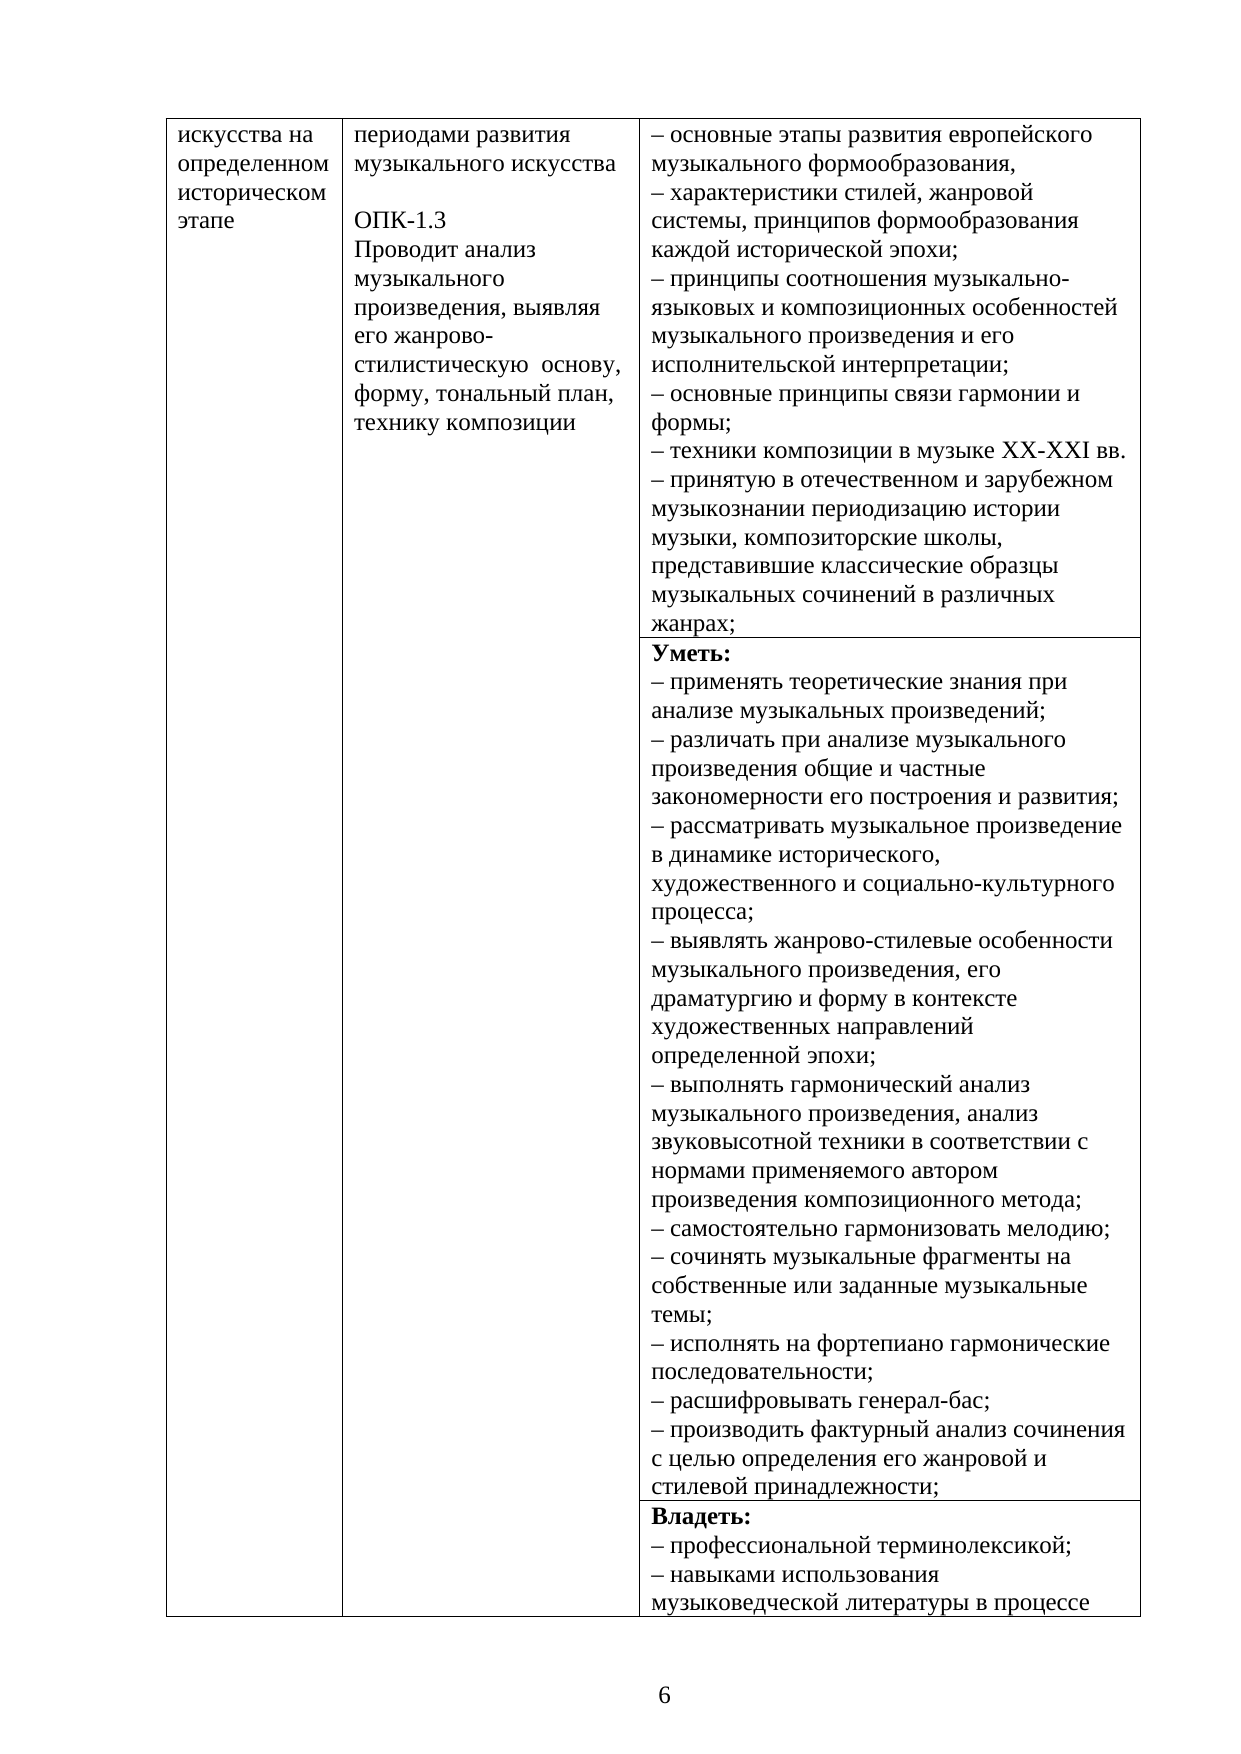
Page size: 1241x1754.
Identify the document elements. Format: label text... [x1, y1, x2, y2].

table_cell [167, 119, 342, 1616]
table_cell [640, 119, 1140, 637]
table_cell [343, 119, 639, 1616]
table_cell Уметь: – применять теоретические знания при анализе музыкальных произведений; – различать при анализе музыкального произведения общие и частные закономерности его построения и развития; – рассматривать музыкальное произведение в динамике исторического, художественного и социально-культурного процесса; – выявлять жанрово-стилевые особенности музыкального произведения, его драматургию и форму в контексте художественных направлений определенной эпохи; – выполнять гармонический анализ музыкального произведения, анализ звуковысотной техники в соответствии с нормами применяемого автором произведения композиционного метода; – самостоятельно гармонизовать мелодию; – сочинять музыкальные фрагменты на собственные или заданные музыкальные темы; – исполнять на фортепиано гармонические последовательности; – расшифровывать генерал-бас; – производить фактурный анализ сочинения с целью определения его жанровой и стилевой принадлежности; [640, 638, 1140, 1500]
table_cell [640, 1501, 1140, 1616]
